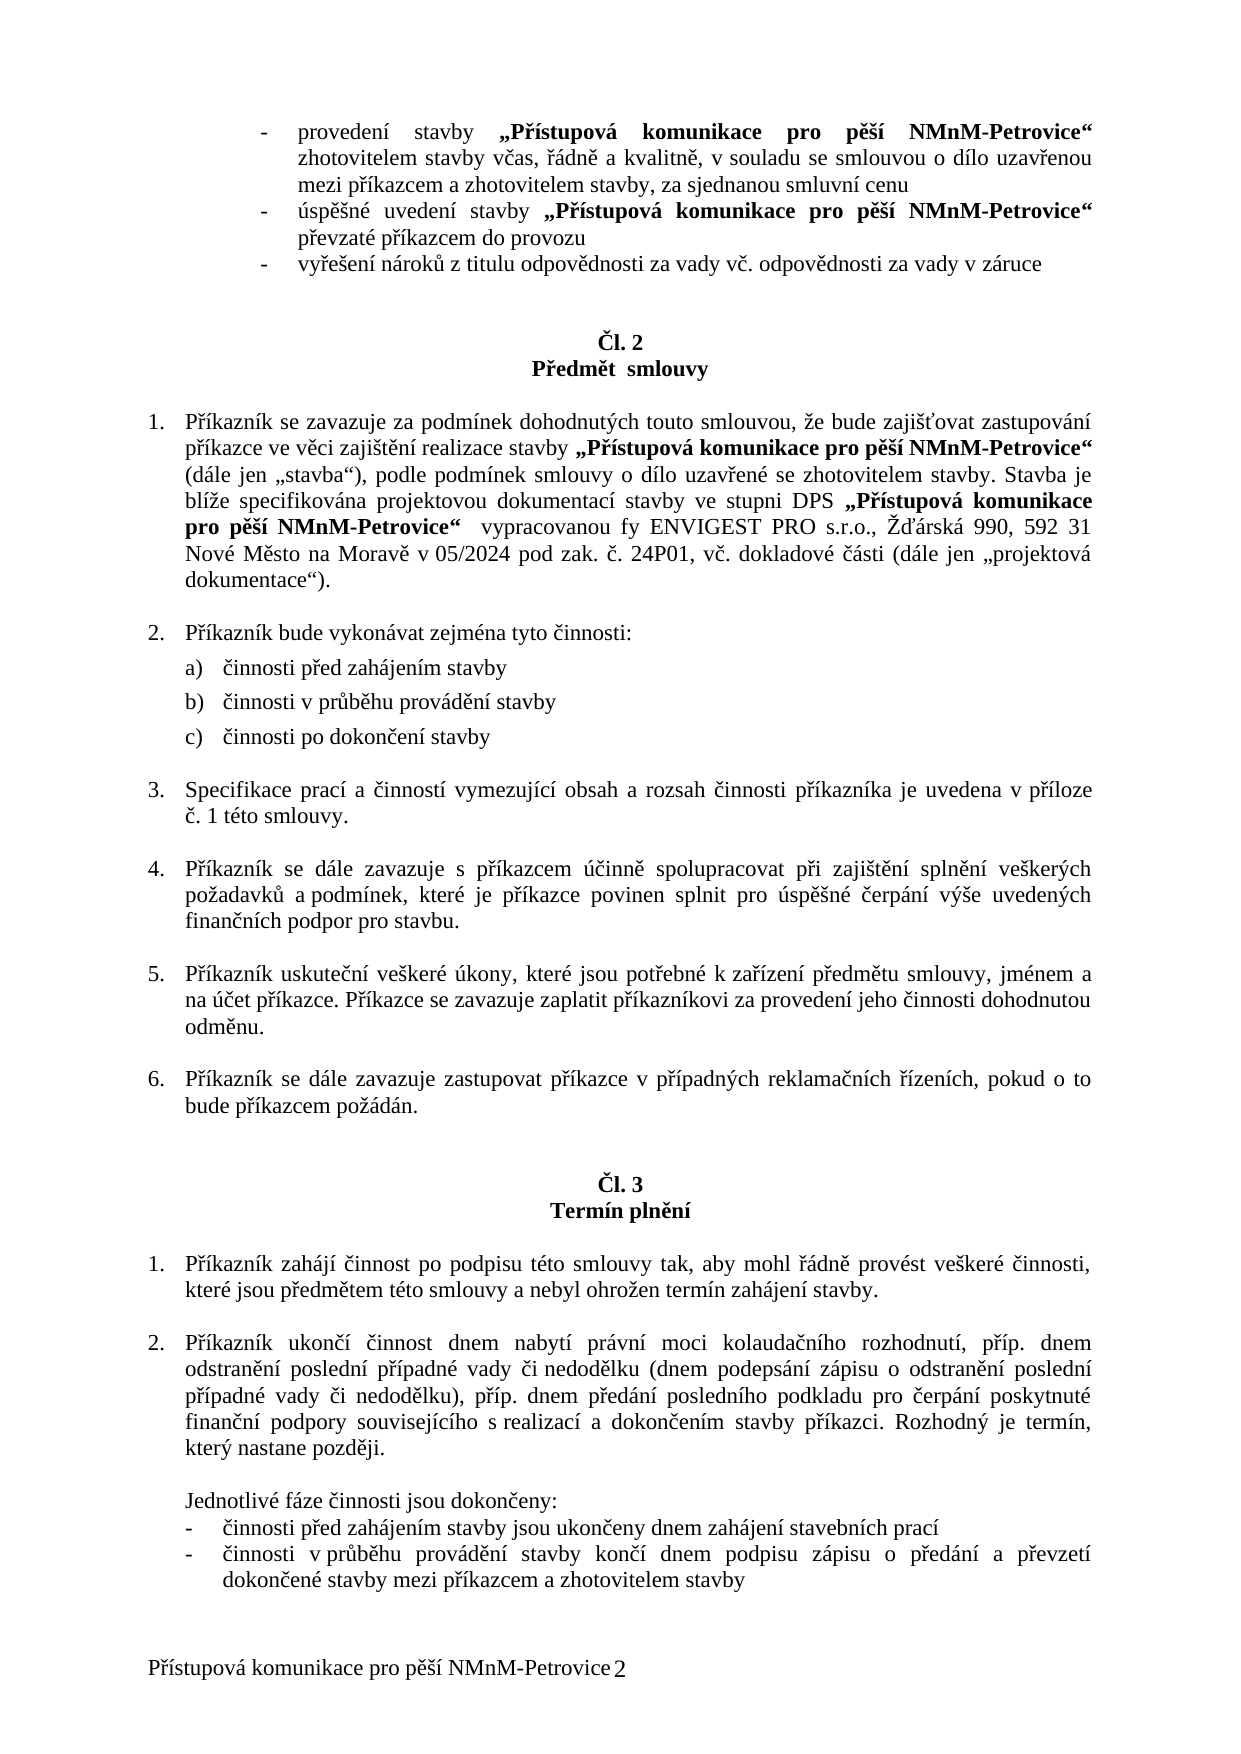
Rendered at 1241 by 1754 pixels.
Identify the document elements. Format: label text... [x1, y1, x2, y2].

list Příkazník uskuteční veškeré úkony, které jsou potřebné k zařízení předmětu smlouvy, jménem a na účet příkazce. Příkazce se zavazuje zaplatit příkazníkovi za provedení jeho činnosti dohodnutou odměnu. [148, 960, 1092, 1039]
list Příkazník bude vykonávat zejména tyto činnosti: [148, 619, 1092, 645]
text Předmět smlouvy [148, 355, 1092, 382]
text Čl. 3 [148, 1171, 1092, 1197]
list činnosti v průběhu provádění stavby [185, 688, 1092, 714]
list Příkazník se zavazuje za podmínek dohodnutých touto smlouvou, že bude zajišťovat zastupování příkazce ve věci zajištění realizace stavby „Přístupová komunikace pro pěší NMnM-Petrovice“ (dále jen „stavba“), podle podmínek smlouvy o dílo uzavřené se zhotovitelem stavby. Stavba je blíže specifikována projektovou dokumentací stavby ve stupni DPS „Přístupová komunikace pro pěší NMnM-Petrovice“ vypracovanou fy ENVIGEST PRO s.r.o., Žďárská 990, 592 31 Nové Město na Moravě v 05/2024 pod zak. č. 24P01, vč. dokladové části (dále jen „projektová dokumentace“). [148, 408, 1092, 592]
list činnosti v průběhu provádění stavby končí dnem podpisu zápisu o předání a převzetí dokončené stavby mezi příkazcem a zhotovitelem stavby [185, 1540, 1092, 1593]
list činnosti po dokončení stavby [185, 723, 1092, 749]
text Termín plnění [148, 1197, 1092, 1224]
text Čl. 2 [148, 329, 1092, 355]
list činnosti před zahájením stavby jsou ukončeny dnem zahájení stavebních prací [185, 1513, 1092, 1540]
list Příkazník zahájí činnost po podpisu této smlouvy tak, aby mohl řádně provést veškeré činnosti, které jsou předmětem této smlouvy a nebyl ohrožen termín zahájení stavby. [148, 1250, 1092, 1303]
list činnosti před zahájením stavby [185, 653, 1092, 680]
list Příkazník ukončí činnost dnem nabytí právní moci kolaudačního rozhodnutí, příp. dnem odstranění poslední případné vady či nedodělku (dnem podepsání zápisu o odstranění poslední případné vady či nedodělku), příp. dnem předání posledního podkladu pro čerpání poskytnuté finanční podpory souvisejícího s realizací a dokončením stavby příkazci. Rozhodný je termín, který nastane později. [148, 1329, 1092, 1461]
list Příkazník se dále zavazuje zastupovat příkazce v případných reklamačních řízeních, pokud o to bude příkazcem požádán. [148, 1066, 1092, 1118]
list vyřešení nároků z titulu odpovědnosti za vady vč. odpovědnosti za vady v záruce [260, 250, 1092, 276]
list Specifikace prací a činností vymezující obsah a rozsah činnosti příkazníka je uvedena v příloze č. 1 této smlouvy. [148, 776, 1092, 828]
list provedení stavby „Přístupová komunikace pro pěší NMnM-Petrovice“ zhotovitelem stavby včas, řádně a kvalitně, v souladu se smlouvou o dílo uzavřenou mezi příkazcem a zhotovitelem stavby, za sjednanou smluvní cenu [260, 118, 1092, 197]
list Příkazník se dále zavazuje s příkazcem účinně spolupracovat při zajištění splnění veškerých požadavků a podmínek, které je příkazce povinen splnit pro úspěšné čerpání výše uvedených finančních podpor pro stavbu. [148, 855, 1092, 934]
list Jednotlivé fáze činnosti jsou dokončeny: [185, 1487, 1092, 1513]
list úspěšné uvedení stavby „Přístupová komunikace pro pěší NMnM-Petrovice“ převzaté příkazcem do provozu [260, 197, 1092, 250]
